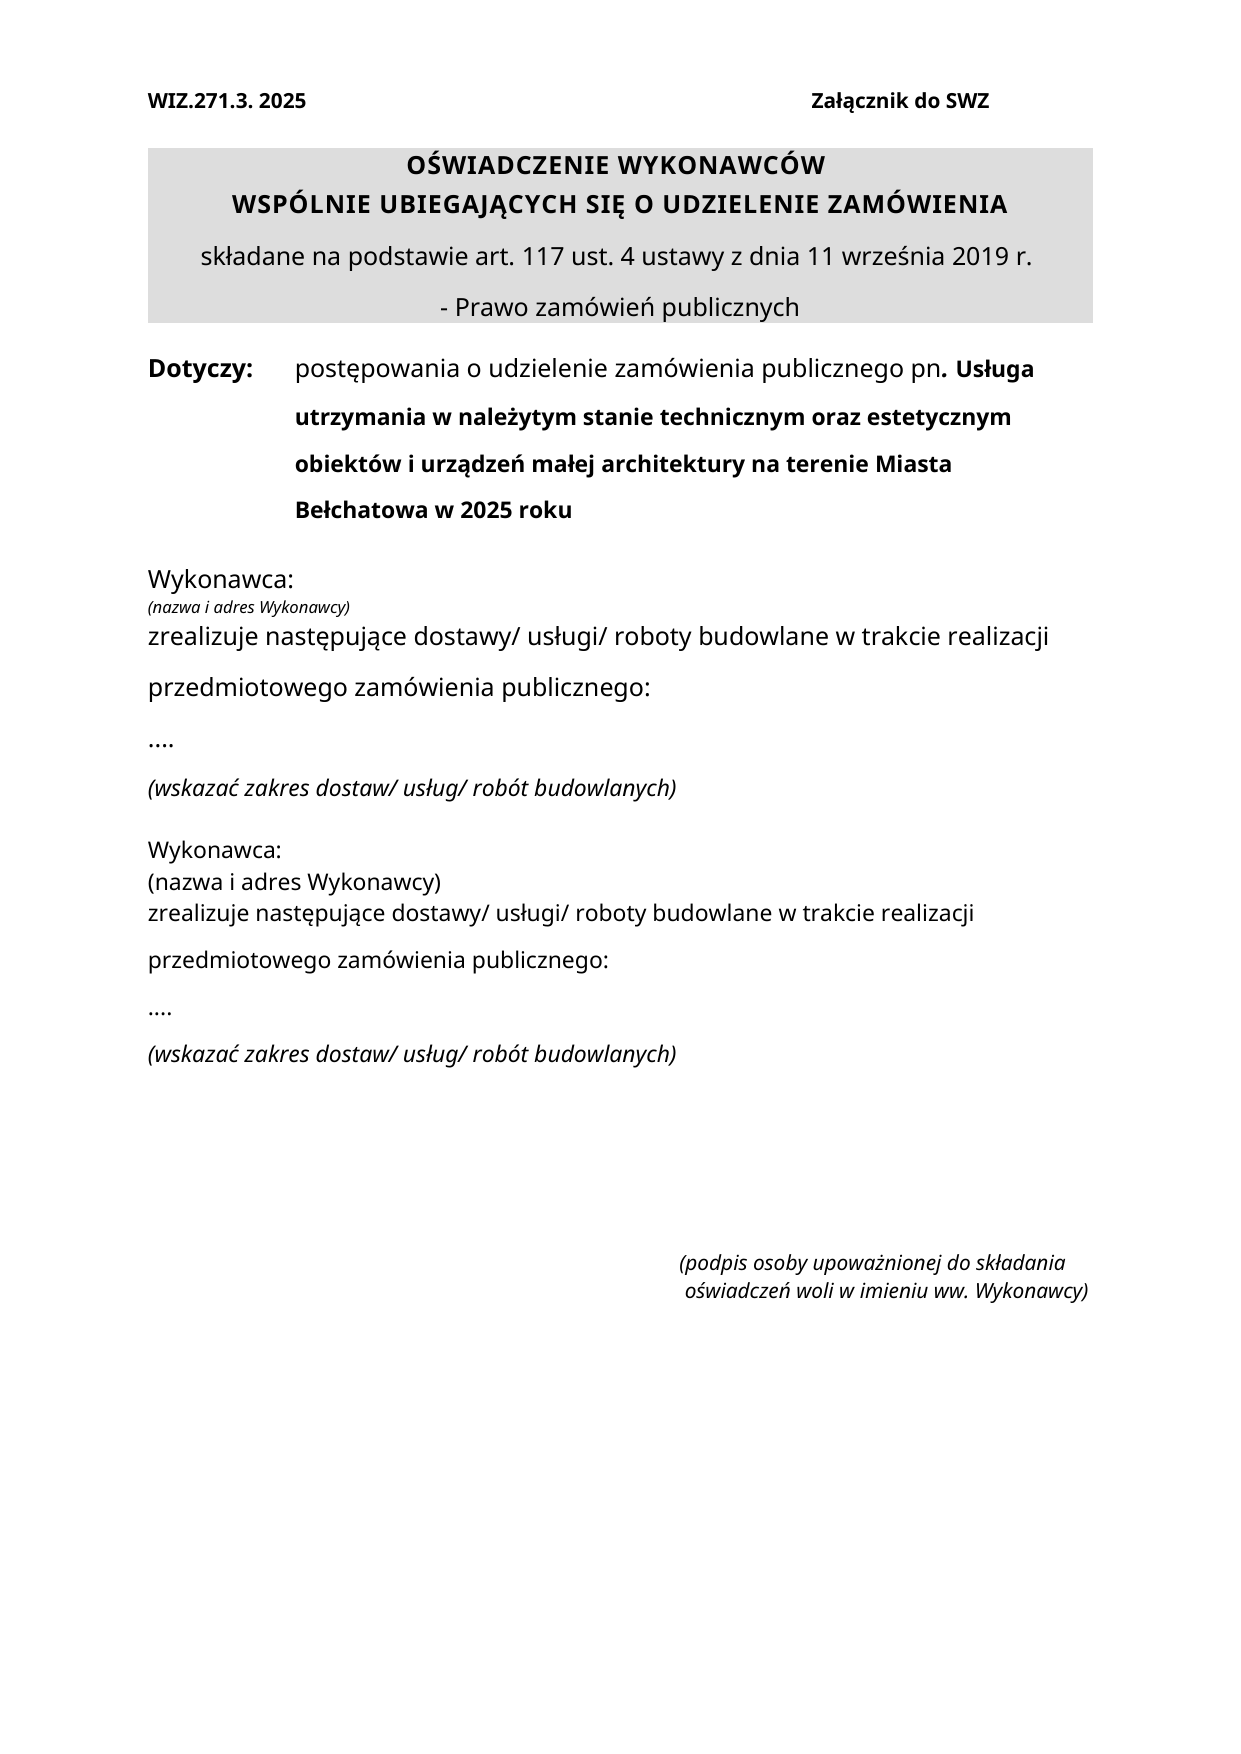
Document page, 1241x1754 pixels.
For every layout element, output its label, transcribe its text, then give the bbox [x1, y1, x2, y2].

text składane na podstawie art. 117 ust. 4 ustawy z dnia 11 września 2019 r. - Prawo zamówień publicznych [148, 238, 1093, 323]
text Wykonawca: (nazwa i adres Wykonawcy) [148, 562, 1093, 619]
text Dotyczy: postępowania o udzielenie zamówienia publicznego pn. Usługa utrzymania w należytym stanie technicznym oraz estetycznym obiektów i urządzeń małej architektury na terenie Miasta Bełchatowa w 2025 roku [148, 351, 1093, 526]
text (wskazać zakres dostaw/ usług/ robót budowlanych) [148, 1038, 1093, 1069]
text zrealizuje następujące dostawy/ usługi/ roboty budowlane w trakcie realizacji przedmiotowego zamówienia publicznego: [148, 897, 1093, 975]
text Wykonawca: [148, 834, 1093, 866]
text (wskazać zakres dostaw/ usług/ robót budowlanych) [148, 772, 1093, 803]
text .... [148, 721, 1093, 755]
text .... [148, 991, 1093, 1022]
title OŚWIADCZENIE WYKONAWCÓW WSPÓLNIE UBIEGAJĄCYCH SIĘ O UDZIELENIE ZAMÓWIENIA [148, 148, 1093, 221]
text (podpis osoby upoważnionej do składania oświadczeń woli w imieniu ww. Wykonawcy) [679, 1225, 1093, 1305]
text zrealizuje następujące dostawy/ usługi/ roboty budowlane w trakcie realizacji przedmiotowego zamówienia publicznego: [148, 619, 1093, 704]
text (nazwa i adres Wykonawcy) [148, 866, 1093, 897]
